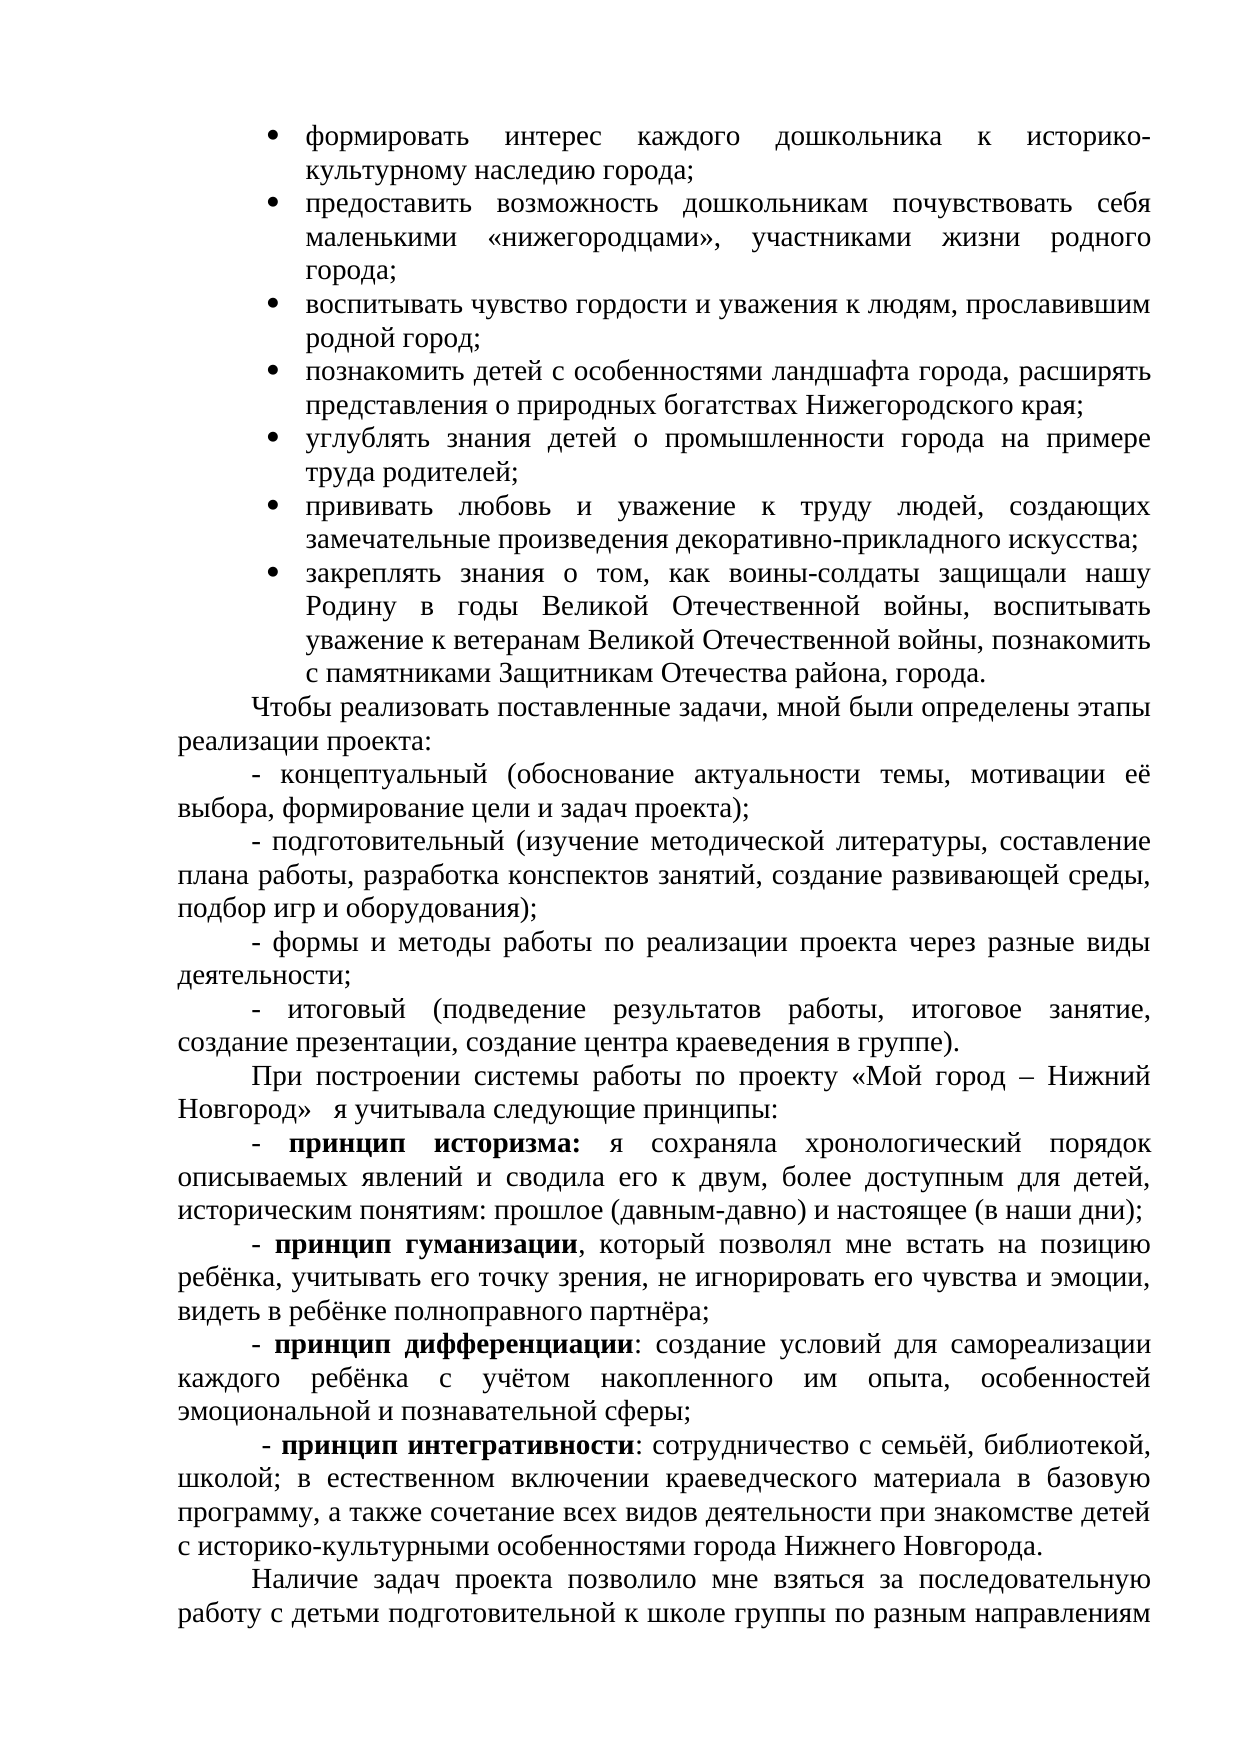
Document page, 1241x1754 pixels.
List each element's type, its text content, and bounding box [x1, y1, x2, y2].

text - концептуальный (обоснование актуальности темы, мотивации её выбора, формирование цели и задач проекта); [177, 756, 1152, 823]
text - принцип дифференциации: создание условий для самореализации каждого ребёнка с учётом накопленного им опыта, особенностей эмоциональной и познавательной сферы; [177, 1326, 1152, 1427]
text - формы и методы работы по реализации проекта через разные виды деятельности; [177, 924, 1152, 991]
list предоставить возможность дошкольникам почувствовать себя маленькими «нижегородцами», участниками жизни родного города; [268, 185, 1152, 286]
text - принцип интегративности: сотрудничество с семьёй, библиотекой, школой; в естественном включении краеведческого материала в базовую программу, а также сочетание всех видов деятельности при знакомстве детей с историко-культурными особенностями города Нижнего Новгорода. [177, 1427, 1152, 1561]
text - принцип историзма: я сохраняла хронологический порядок описываемых явлений и сводила его к двум, более доступным для детей, историческим понятиям: прошлое (давным-давно) и настоящее (в наши дни); [177, 1125, 1152, 1226]
list формировать интерес каждого дошкольника к историко-культурному наследию города; [268, 118, 1152, 185]
list воспитывать чувство гордости и уважения к людям, прославившим родной город; [268, 286, 1152, 353]
list закреплять знания о том, как воины-солдаты защищали нашу Родину в годы Великой Отечественной войны, воспитывать уважение к ветеранам Великой Отечественной войны, познакомить с памятниками Защитникам Отечества района, города. [268, 555, 1152, 689]
text - подготовительный (изучение методической литературы, составление плана работы, разработка конспектов занятий, создание развивающей среды, подбор игр и оборудования); [177, 823, 1152, 924]
list углублять знания детей о промышленности города на примере труда родителей; [268, 420, 1152, 488]
text При построении системы работы по проекту «Мой город – Нижний Новгород» я учитывала следующие принципы: [177, 1058, 1152, 1125]
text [177, 1561, 1152, 1628]
text - итоговый (подведение результатов работы, итоговое занятие, создание презентации, создание центра краеведения в группе). [177, 991, 1152, 1058]
text Чтобы реализовать поставленные задачи, мной были определены этапы реализации проекта: [177, 689, 1152, 756]
text - принцип гуманизации, который позволял мне встать на позицию ребёнка, учитывать его точку зрения, не игнорировать его чувства и эмоции, видеть в ребёнке полноправного партнёра; [177, 1226, 1152, 1326]
list прививать любовь и уважение к труду людей, создающих замечательные произведения декоративно-прикладного искусства; [268, 488, 1152, 555]
list познакомить детей с особенностями ландшафта города, расширять представления о природных богатствах Нижегородского края; [268, 353, 1152, 420]
